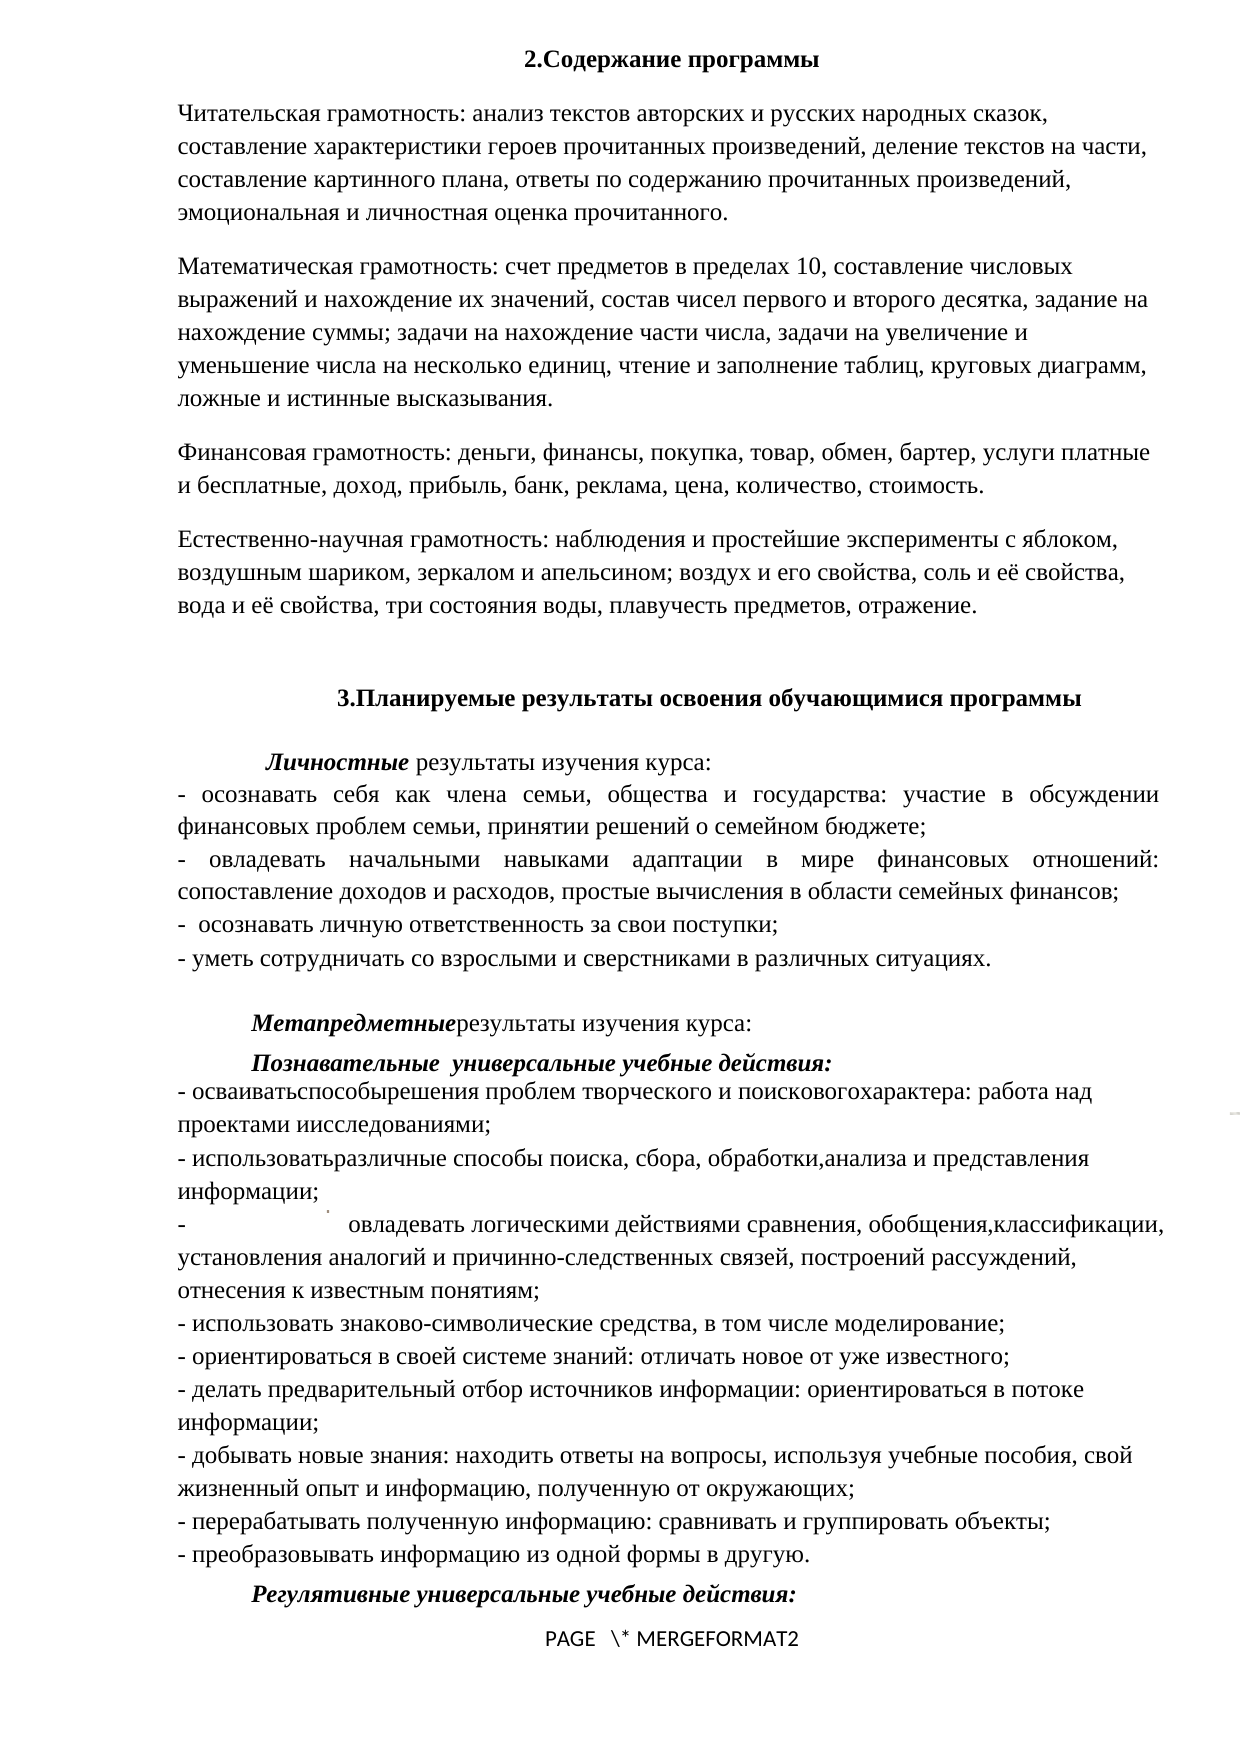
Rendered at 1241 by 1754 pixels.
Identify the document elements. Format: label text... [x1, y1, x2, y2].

text Регулятивные универсальные учебные действия: [177, 1572, 1167, 1608]
text Финансовая грамотность: деньги, финансы, покупка, товар, обмен, бартер, услуги платные и бесплатные, доход, прибыль, банк, реклама, цена, количество, стоимость. [177, 437, 1167, 499]
text Метапредметныерезультаты изучения курса: [177, 1008, 1167, 1037]
text - добывать новые знания: находить ответы на вопросы, используя учебные пособия, свой жизненный опыт и информацию, полученную от окружающих; [177, 1440, 1167, 1502]
text Читательская грамотность: анализ текстов авторских и русских народных сказок, составление характеристики героев прочитанных произведений, деление текстов на части, составление картинного плана, ответы по содержанию прочитанных произведений, эмоциональная и личностная оценка прочитанного. [177, 98, 1167, 226]
text - использовать знаково-символические средства, в том числе моделирование; [177, 1308, 1165, 1337]
text - перерабатывать полученную информацию: сравнивать и группировать объекты; [177, 1506, 1167, 1535]
text Естественно-научная грамотность: наблюдения и простейшие эксперименты с яблоком, воздушным шариком, зеркалом и апельсином; воздух и его свойства, соль и её свойства, вода и её свойства, три состояния воды, плавучесть предметов, отражение. [177, 524, 1167, 619]
text - осознавать себя как члена семьи, общества и государства: участие в обсуждении финансовых проблем семьи, принятии решений о семейном бюджете; [177, 779, 1160, 840]
text - осваиватьспособырешения проблем творческого и поисковогохарактера: работа над проектами иисследованиями; [177, 1076, 1167, 1138]
text - преобразовывать информацию из одной формы в другую. [177, 1539, 1167, 1568]
text 2.Содержание программы [177, 44, 1167, 73]
text - овладевать логическими действиями сравнения, обобщения,классификации, установления аналогий и причинно-следственных связей, построений рассуждений, отнесения к известным понятиям; [177, 1209, 1167, 1304]
text Личностные результаты изучения курса: [177, 747, 1160, 776]
list 3.Планируемые результаты освоения обучающимися программы [252, 677, 1167, 712]
text Математическая грамотность: счет предметов в пределах 10, составление числовых выражений и нахождение их значений, состав чисел первого и второго десятка, задание на нахождение суммы; задачи на нахождение части числа, задачи на увеличение и уменьшение числа на несколько единиц, чтение и заполнение таблиц, круговых диаграмм, ложные и истинные высказывания. [177, 251, 1167, 412]
text - использоватьразличные способы поиска, сбора, обработки,анализа и представления информации; [177, 1143, 1167, 1204]
text Познавательные универсальные учебные действия: [177, 1041, 1167, 1076]
text - уметь сотрудничать со взрослыми и сверстниками в различных ситуациях. [177, 943, 1160, 972]
text - овладевать начальными навыками адаптации в мире финансовых отношений: сопоставление доходов и расходов, простые вычисления в области семейных финансов; [177, 844, 1160, 905]
text - ориентироваться в своей системе знаний: отличать новое от уже известного; [177, 1341, 1167, 1370]
text - осознавать личную ответственность за свои поступки; [177, 909, 1160, 938]
text - делать предварительный отбор источников информации: ориентироваться в потоке информации; [177, 1374, 1167, 1436]
